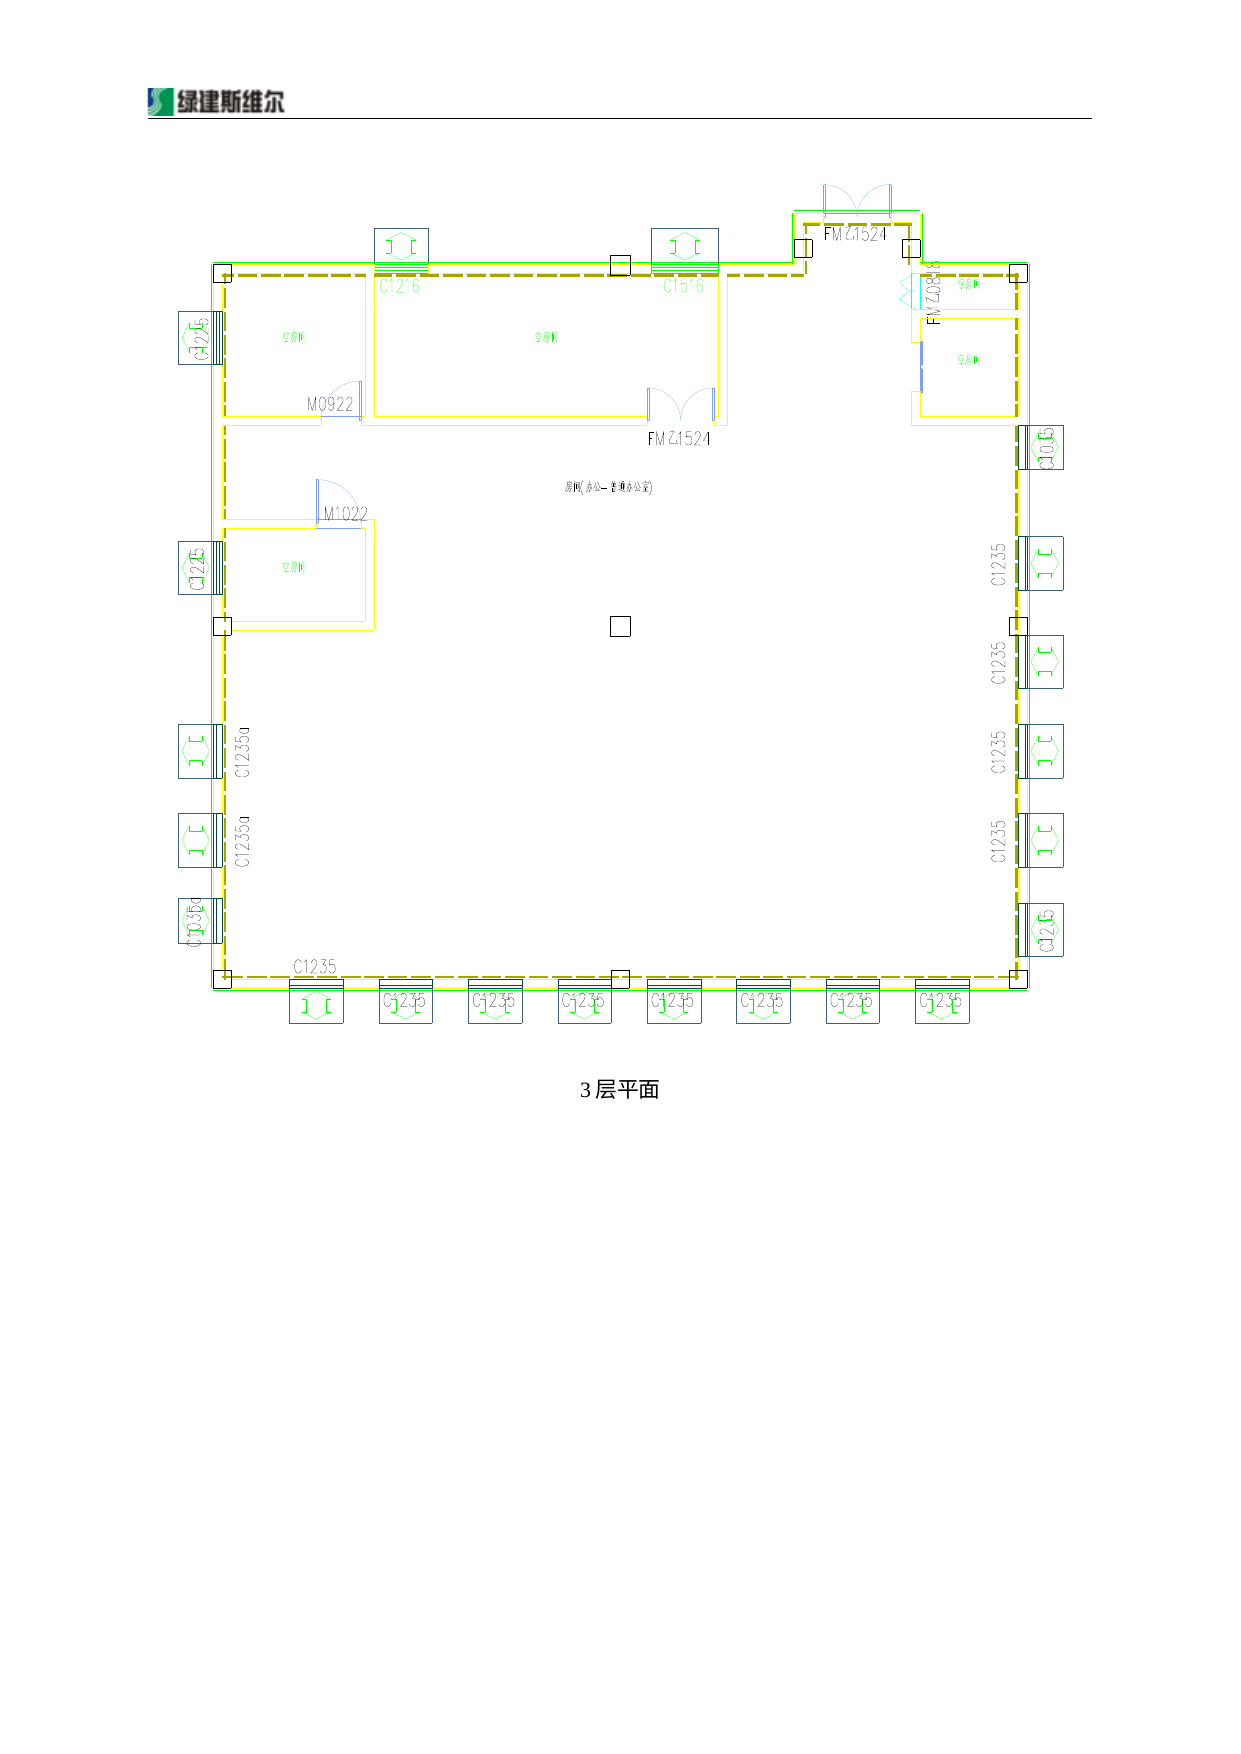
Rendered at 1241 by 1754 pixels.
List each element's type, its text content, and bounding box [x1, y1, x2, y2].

text 3层平面 [148, 1072, 1092, 1104]
picture [147, 88, 288, 116]
picture [155, 162, 1085, 1069]
